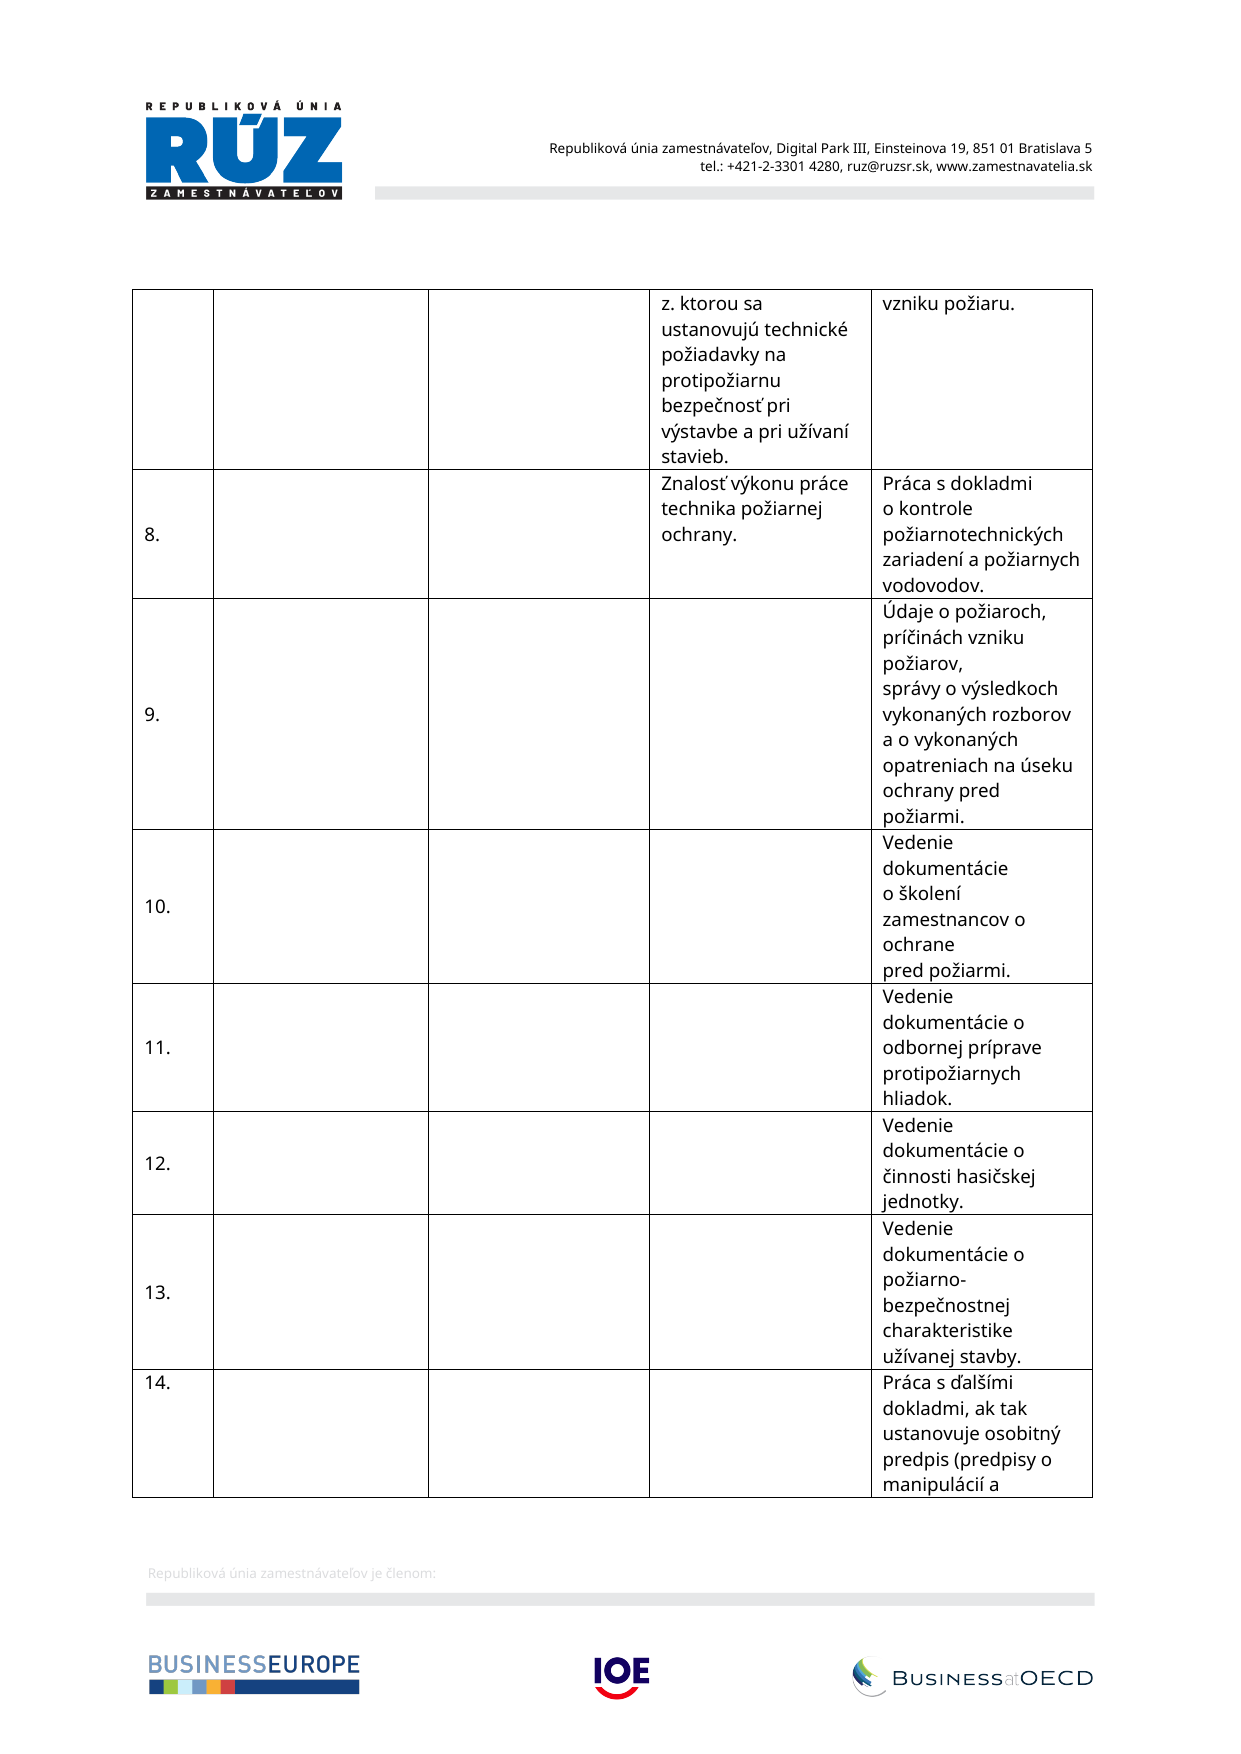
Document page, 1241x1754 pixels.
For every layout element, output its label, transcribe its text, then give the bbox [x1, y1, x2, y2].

picture [0, 1499, 1241, 1754]
table_cell Znalosť výkonu práce technika požiarnej ochrany. [650, 470, 871, 598]
table_cell Základné znalosti Vyhlášky č. 94/2004 Z. z. ktorou sa ustanovujú technické požiadavky na protipožiarnu bezpečnosť pri výstavbe a pri užívaní stavieb. [650, 290, 871, 469]
table_cell 8. [133, 470, 213, 598]
table_cell 10. [133, 830, 213, 983]
table_cell Analýza nebezpečenstva vzniku požiaru. [872, 290, 1092, 469]
table_cell 11. [133, 984, 213, 1111]
table_cell [214, 1112, 428, 1214]
table_cell Práca s dokladmi o kontrole požiarnotechnických zariadení a požiarnych vodovodov. [872, 470, 1092, 598]
table_cell [650, 830, 871, 983]
table_cell Vedenie dokumentácie o odbornej príprave protipožiarnych hliadok. [872, 984, 1092, 1111]
table_cell [214, 830, 428, 983]
table_cell Vedenie dokumentácie o činnosti hasičskej jednotky. [872, 1112, 1092, 1214]
table_cell [429, 830, 649, 983]
table_cell [650, 1112, 871, 1214]
table_cell Práca s ďalšími dokladmi, ak tak ustanovuje osobitný predpis (predpisy o manipulácií a skladovaní horľavých látok). [872, 1370, 1092, 1497]
table_cell [429, 1370, 649, 1497]
table_cell 7. [133, 290, 213, 469]
table_cell [214, 1370, 428, 1497]
table_cell 9. [133, 599, 213, 828]
table_cell Údaje o požiaroch, príčinách vzniku požiarov, správy o výsledkoch vykonaných rozborov a o vykonaných opatreniach na úseku ochrany pred požiarmi. [872, 599, 1092, 828]
table_cell [650, 1370, 871, 1497]
table_cell Vedenie dokumentácie o školení zamestnancov o ochrane pred požiarmi. [872, 830, 1092, 983]
table_cell [429, 599, 649, 828]
table_cell [650, 599, 871, 828]
picture [0, 0, 1241, 291]
table_cell [214, 290, 428, 469]
table_cell [214, 599, 428, 828]
table_cell 12. [133, 1112, 213, 1214]
table_cell [429, 1112, 649, 1214]
table_cell 13. [133, 1215, 213, 1368]
table_cell [429, 1215, 649, 1368]
table_cell [650, 984, 871, 1111]
table_cell [214, 1215, 428, 1368]
table_cell 14. [133, 1370, 213, 1497]
table_cell [214, 470, 428, 598]
table_cell [650, 1215, 871, 1368]
table_cell [214, 984, 428, 1111]
table_cell [429, 470, 649, 598]
table_cell [429, 290, 649, 469]
table_cell Vedenie dokumentácie o požiarno-bezpečnostnej charakteristike užívanej stavby. [872, 1215, 1092, 1368]
table_cell [429, 984, 649, 1111]
